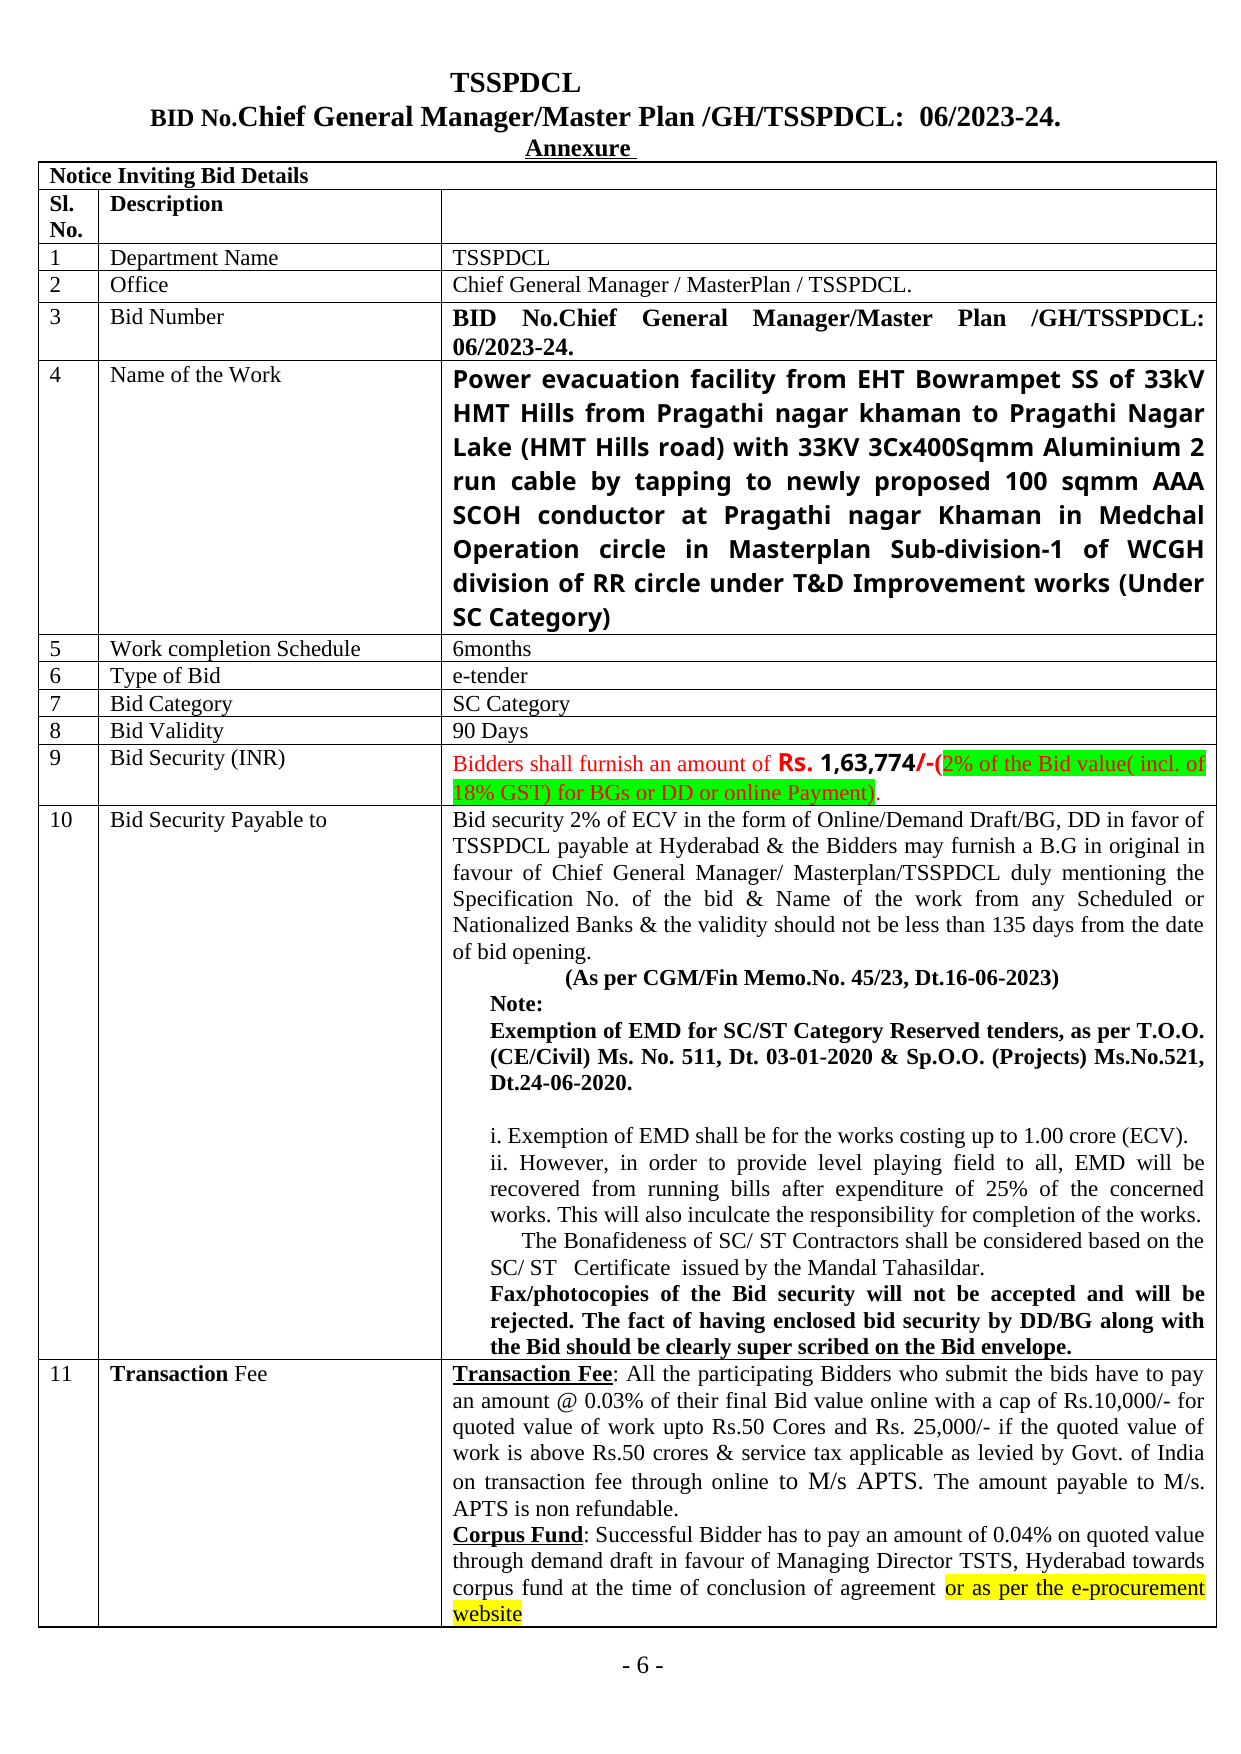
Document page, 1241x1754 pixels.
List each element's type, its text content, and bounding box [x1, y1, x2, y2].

table_cell Power evacuation facility from EHT Bowrampet SS of 33kV HMT Hills from Pragathi nagar khaman to Pragathi Nagar Lake (HMT Hills road) with 33KV 3Cx400Sqmm Aluminium 2 run cable by tapping to newly proposed 100 sqmm AAA SCOH conductor at Pragathi nagar Khaman in Medchal Operation circle in Masterplan Sub-division-1 of WCGH division of RR circle under T&D Improvement works (Under SC Category) [442, 361, 1216, 634]
table_cell Bid Validity [99, 717, 441, 743]
table_cell Bid Security Payable to [99, 806, 441, 1359]
text Annexure [450, 133, 1240, 161]
table_cell 6months [442, 635, 1216, 661]
table_header Notice Inviting Bid Details [39, 163, 1216, 189]
table_cell Bid Category [99, 690, 441, 716]
table_cell Work completion Schedule [99, 635, 441, 661]
table_cell 4 [39, 361, 98, 634]
table_cell Office [99, 271, 441, 302]
table_cell Bidders shall furnish an amount of Rs. 1,63,774/-(2% of the Bid value( incl. of 18% GST) for BGs or DD or online Payment). [442, 745, 1216, 805]
table_cell 11 [39, 1360, 98, 1626]
table_cell 90 Days [442, 717, 1216, 743]
table_cell 7 [39, 690, 98, 716]
table_cell 3 [39, 303, 98, 360]
table_cell Bid security 2% of ECV in the form of Online/Demand Draft/BG, DD in favor of TSSPDCL payable at Hyderabad & the Bidders may furnish a B.G in original in favour of Chief General Manager/ Masterplan/TSSPDCL duly mentioning the Specification No. of the bid & Name of the work from any Scheduled or Nationalized Banks & the validity should not be less than 135 days from the date of bid opening. (As per CGM/Fin Memo.No. 45/23, Dt.16-06-2023) Note: Exemption of EMD for SC/ST Category Reserved tenders, as per T.O.O. (CE/Civil) Ms. No. 511, Dt. 03-01-2020 & Sp.O.O. (Projects) Ms.No.521, Dt.24-06-2020. i. Exemption of EMD shall be for the works costing up to 1.00 crore (ECV). ii. However, in order to provide level playing field to all, EMD will be recovered from running bills after expenditure of 25% of the concerned works. This will also inculcate the responsibility for completion of the works. The Bonafideness of SC/ ST Contractors shall be considered based on the SC/ ST Certificate issued by the Mandal Tahasildar. Fax/photocopies of the Bid security will not be accepted and will be rejected. The fact of having enclosed bid security by DD/BG along with the Bid should be clearly super scribed on the Bid envelope. [442, 806, 1216, 1359]
table_cell Description [99, 190, 441, 243]
table_cell [442, 190, 1216, 243]
table_cell 9 [39, 745, 98, 805]
table_cell Name of the Work [99, 361, 441, 634]
text TSSPDCL [450, 66, 1135, 99]
table_cell TSSPDCL [442, 244, 1216, 270]
table_cell Department Name [99, 244, 441, 270]
table_cell 1 [39, 244, 98, 270]
table_cell Type of Bid [99, 662, 441, 689]
table_cell 2 [39, 271, 98, 302]
table_cell 8 [39, 717, 98, 743]
table_cell e-tender [442, 662, 1216, 689]
table_cell Bid Security (INR) [99, 745, 441, 805]
table_cell Transaction Fee: All the participating Bidders who submit the bids have to pay an amount @ 0.03% of their final Bid value online with a cap of Rs.10,000/- for quoted value of work upto Rs.50 Cores and Rs. 25,000/- if the quoted value of work is above Rs.50 crores & service tax applicable as levied by Govt. of India on transaction fee through online to M/s APTS. The amount payable to M/s. APTS is non refundable. Corpus Fund: Successful Bidder has to pay an amount of 0.04% on quoted value through demand draft in favour of Managing Director TSTS, Hyderabad towards corpus fund at the time of conclusion of agreement or as per the e-procurement website [442, 1360, 1216, 1626]
table_cell Bid Number [99, 303, 441, 360]
table_cell 10 [39, 806, 98, 1359]
table_cell 6 [39, 662, 98, 689]
table_cell 5 [39, 635, 98, 661]
table_cell Sl. No. [39, 190, 98, 243]
table_cell Chief General Manager / MasterPlan / TSSPDCL. [442, 271, 1216, 302]
table_cell BID No.Chief General Manager/Master Plan /GH/TSSPDCL: 06/2023-24. [442, 303, 1216, 360]
table_cell Transaction Fee [99, 1360, 441, 1626]
table_cell SC Category [442, 690, 1216, 716]
text BID No.Chief General Manager/Master Plan /GH/TSSPDCL: 06/2023-24. [150, 99, 1135, 133]
